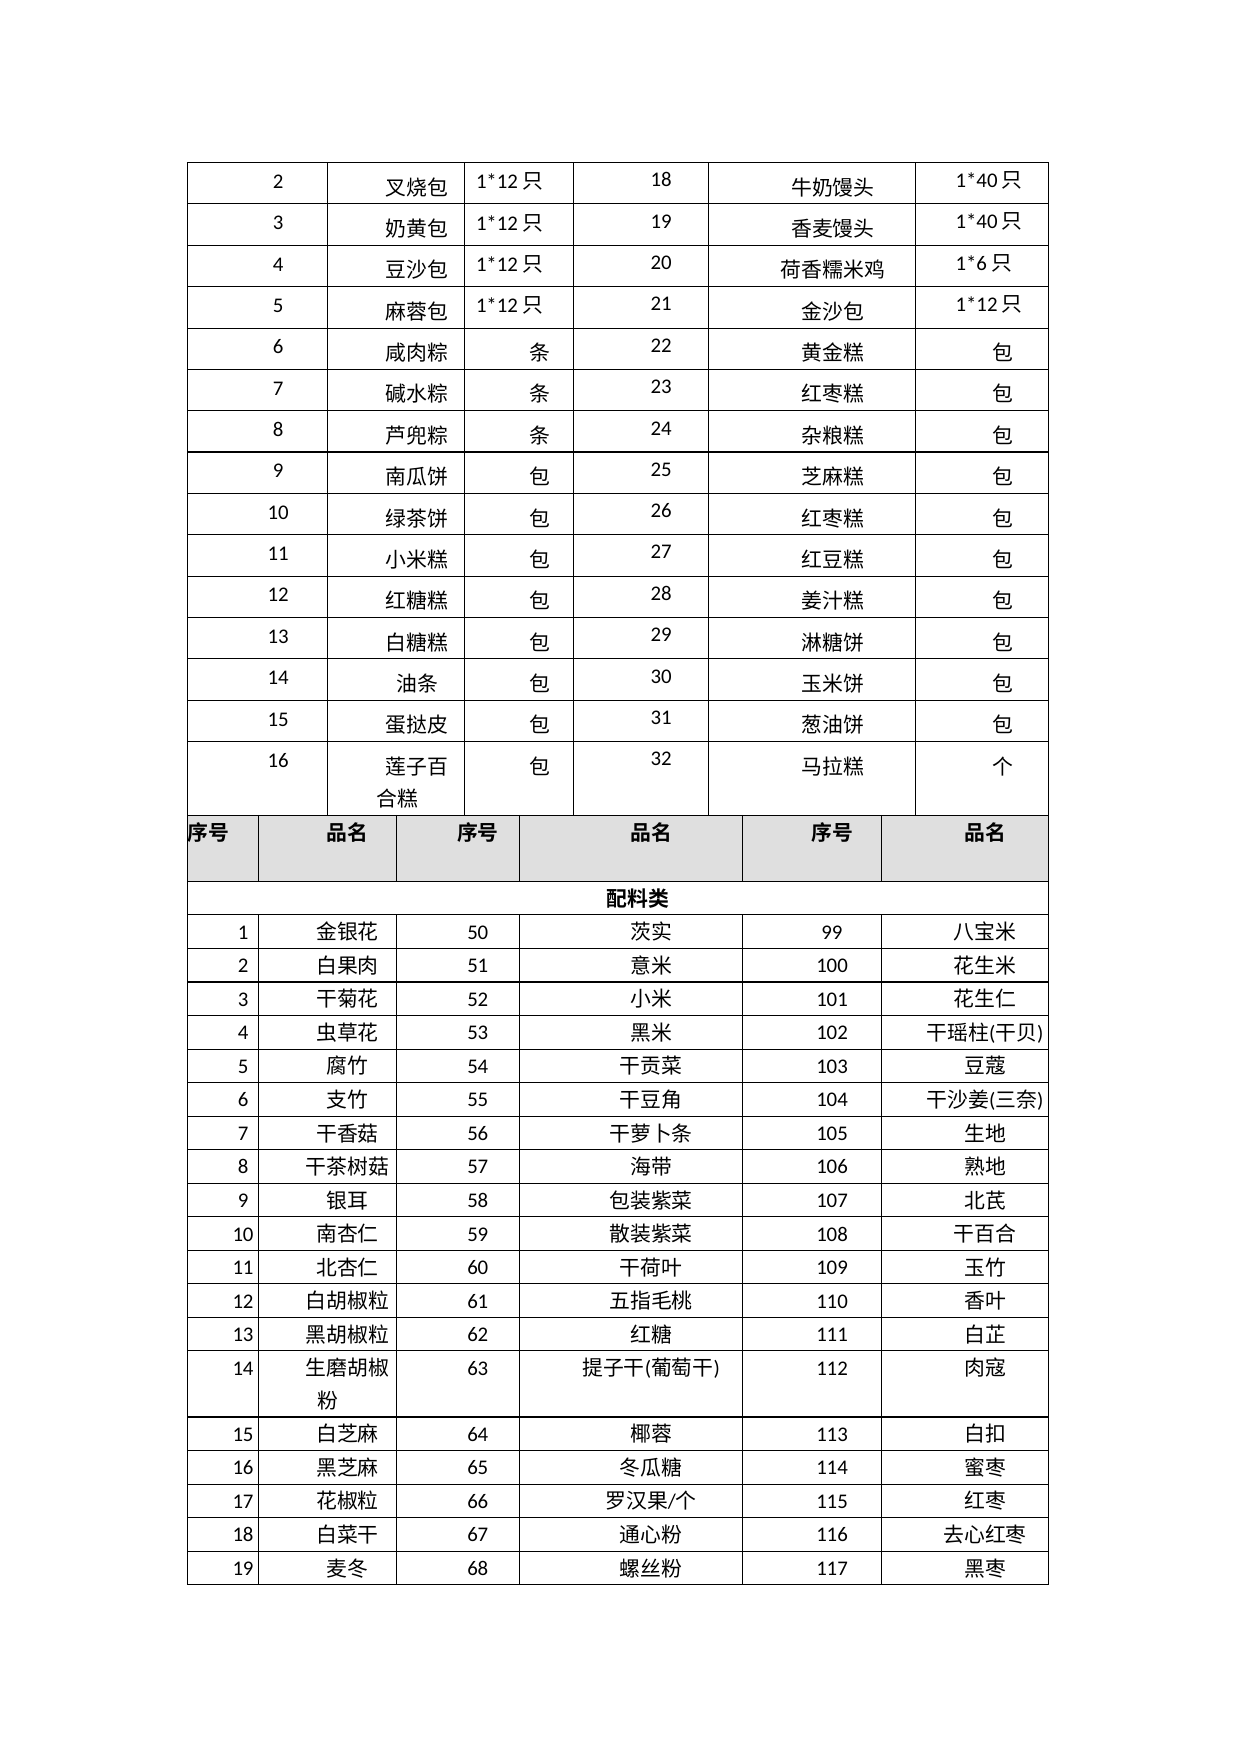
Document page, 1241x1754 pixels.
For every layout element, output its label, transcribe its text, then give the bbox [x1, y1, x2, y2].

table_cell 66 [397, 1485, 519, 1517]
table_cell 序号 [188, 816, 258, 881]
table_cell 南杏仁 [259, 1217, 396, 1250]
table_cell 110 [743, 1284, 881, 1317]
table_cell 24 [574, 411, 708, 451]
table_cell 干百合 [882, 1217, 1048, 1250]
table_cell 豆蔻 [882, 1050, 1048, 1082]
table_cell 13 [188, 1318, 258, 1350]
table_cell 马拉糕 [709, 742, 915, 815]
table_cell 南瓜饼 [328, 453, 464, 493]
table_cell 1*12只 [465, 163, 573, 203]
table_cell 30 [574, 659, 708, 699]
table_cell 包 [916, 618, 1048, 658]
table_cell 7 [188, 370, 327, 410]
table_cell 99 [743, 915, 881, 948]
table_cell 金银花 [259, 915, 396, 948]
table_cell 3 [188, 983, 258, 1015]
table_cell 干沙姜(三奈) [882, 1083, 1048, 1116]
table_cell 玉竹 [882, 1251, 1048, 1283]
table_cell 65 [397, 1451, 519, 1483]
table_cell 奶黄包 [328, 204, 464, 245]
table_cell 1 [188, 915, 258, 948]
table_cell 1*12只 [465, 246, 573, 286]
table_cell 10 [188, 494, 327, 534]
table_cell 提子干(葡萄干) [520, 1351, 742, 1416]
table_cell 26 [574, 494, 708, 534]
table_cell 白扣 [882, 1418, 1048, 1450]
table_cell 干萝卜条 [520, 1117, 742, 1149]
table_cell 107 [743, 1184, 881, 1216]
table_cell 64 [397, 1418, 519, 1450]
table_cell 金沙包 [709, 287, 915, 327]
table_cell 包 [465, 453, 573, 493]
table_cell 4 [188, 246, 327, 286]
table_cell 包 [916, 370, 1048, 410]
table_cell 59 [397, 1217, 519, 1250]
table_cell 31 [574, 701, 708, 741]
table_cell 13 [188, 618, 327, 658]
table_cell 品名 [259, 816, 396, 881]
table_cell 小米糕 [328, 535, 464, 576]
table_cell 白菜干 [259, 1518, 396, 1551]
table_cell 117 [743, 1552, 881, 1584]
table_cell 豆沙包 [328, 246, 464, 286]
table_cell 包装紫菜 [520, 1184, 742, 1216]
table_cell 干香菇 [259, 1117, 396, 1149]
table_cell 个 [916, 742, 1048, 815]
table_cell 黑米 [520, 1016, 742, 1048]
table_cell 姜汁糕 [709, 577, 915, 617]
table_cell 海带 [520, 1150, 742, 1183]
table_cell 21 [574, 287, 708, 327]
table_cell 品名 [520, 816, 742, 881]
table_cell 68 [397, 1552, 519, 1584]
table_cell 红枣 [882, 1485, 1048, 1517]
table_cell 蜜枣 [882, 1451, 1048, 1483]
table_cell 22 [574, 329, 708, 369]
table_cell 叉烧包 [328, 163, 464, 203]
table_cell 10 [188, 1217, 258, 1250]
table_cell 黑胡椒粒 [259, 1318, 396, 1350]
table_cell 包 [465, 659, 573, 699]
table_cell 109 [743, 1251, 881, 1283]
table_cell 干荷叶 [520, 1251, 742, 1283]
table_cell 包 [916, 411, 1048, 451]
table_cell 包 [916, 453, 1048, 493]
table_cell 冬瓜糖 [520, 1451, 742, 1483]
table_cell 小米 [520, 983, 742, 1015]
table_cell 28 [574, 577, 708, 617]
table_cell 银耳 [259, 1184, 396, 1216]
table_cell 包 [916, 659, 1048, 699]
table_cell 18 [574, 163, 708, 203]
table_cell 61 [397, 1284, 519, 1317]
table_cell 油条 [328, 659, 464, 699]
table_cell 红豆糕 [709, 535, 915, 576]
table_cell 14 [188, 659, 327, 699]
table_cell 麻蓉包 [328, 287, 464, 327]
table_cell 肉寇 [882, 1351, 1048, 1416]
table_cell 7 [188, 1117, 258, 1149]
table_cell 8 [188, 411, 327, 451]
table_cell 条 [465, 411, 573, 451]
table_cell 花生米 [882, 949, 1048, 981]
table_cell 1*40只 [916, 204, 1048, 245]
table_cell 16 [188, 1451, 258, 1483]
table_cell 53 [397, 1016, 519, 1048]
table_cell 包 [465, 577, 573, 617]
table_cell 112 [743, 1351, 881, 1416]
table_cell 序号 [397, 816, 519, 881]
table_cell 通心粉 [520, 1518, 742, 1551]
table_cell 11 [188, 1251, 258, 1283]
table_cell 包 [916, 494, 1048, 534]
table_cell 108 [743, 1217, 881, 1250]
table_cell 包 [465, 618, 573, 658]
table_cell 散装紫菜 [520, 1217, 742, 1250]
table_cell 52 [397, 983, 519, 1015]
table_cell 包 [916, 329, 1048, 369]
table_cell 包 [916, 535, 1048, 576]
table_cell 包 [465, 535, 573, 576]
table_cell 23 [574, 370, 708, 410]
table_cell 芝麻糕 [709, 453, 915, 493]
table_cell 103 [743, 1050, 881, 1082]
table_cell 102 [743, 1016, 881, 1048]
table_cell 104 [743, 1083, 881, 1116]
table_cell 1*6只 [916, 246, 1048, 286]
table_cell 9 [188, 453, 327, 493]
table_cell 6 [188, 329, 327, 369]
table_cell 芦兜粽 [328, 411, 464, 451]
table_cell 4 [188, 1016, 258, 1048]
table_cell 9 [188, 1184, 258, 1216]
table_cell 干贡菜 [520, 1050, 742, 1082]
table_cell 包 [465, 742, 573, 815]
table_cell 去心红枣 [882, 1518, 1048, 1551]
table_cell 2 [188, 949, 258, 981]
table_cell 红糖糕 [328, 577, 464, 617]
table_cell 包 [465, 494, 573, 534]
table_cell 58 [397, 1184, 519, 1216]
table_cell 虫草花 [259, 1016, 396, 1048]
table_cell 101 [743, 983, 881, 1015]
table_cell 香叶 [882, 1284, 1048, 1317]
table_cell 生地 [882, 1117, 1048, 1149]
table_cell 56 [397, 1117, 519, 1149]
table_cell 杂粮糕 [709, 411, 915, 451]
table_cell 淋糖饼 [709, 618, 915, 658]
table_cell 罗汉果/个 [520, 1485, 742, 1517]
table_cell 黑芝麻 [259, 1451, 396, 1483]
table_cell 白芷 [882, 1318, 1048, 1350]
table_cell 红枣糕 [709, 494, 915, 534]
table_cell 红枣糕 [709, 370, 915, 410]
table_cell 113 [743, 1418, 881, 1450]
table_cell 黄金糕 [709, 329, 915, 369]
table_cell 100 [743, 949, 881, 981]
table_cell 51 [397, 949, 519, 981]
table_cell 八宝米 [882, 915, 1048, 948]
table_cell 12 [188, 577, 327, 617]
table_cell 3 [188, 204, 327, 245]
table_cell 17 [188, 1485, 258, 1517]
table_cell 60 [397, 1251, 519, 1283]
table_cell 配料类 [188, 882, 1048, 914]
table_cell 支竹 [259, 1083, 396, 1116]
table_cell 54 [397, 1050, 519, 1082]
table_cell 白芝麻 [259, 1418, 396, 1450]
table_cell 条 [465, 329, 573, 369]
table_cell 香麦馒头 [709, 204, 915, 245]
table_cell 25 [574, 453, 708, 493]
table_cell 品名 [882, 816, 1048, 881]
table_cell 生磨胡椒粉 [259, 1351, 396, 1416]
table_cell 包 [465, 701, 573, 741]
table_cell 意米 [520, 949, 742, 981]
table_cell 白胡椒粒 [259, 1284, 396, 1317]
table_cell 椰蓉 [520, 1418, 742, 1450]
table_cell 咸肉粽 [328, 329, 464, 369]
table_cell 50 [397, 915, 519, 948]
table_cell 114 [743, 1451, 881, 1483]
table_cell 105 [743, 1117, 881, 1149]
table_cell 29 [574, 618, 708, 658]
table_cell 32 [574, 742, 708, 815]
table_cell 莲子百合糕 [328, 742, 464, 815]
table_cell 111 [743, 1318, 881, 1350]
table_cell 67 [397, 1518, 519, 1551]
table_cell 荷香糯米鸡 [709, 246, 915, 286]
table_cell 115 [743, 1485, 881, 1517]
table_cell 19 [574, 204, 708, 245]
table_cell 干菊花 [259, 983, 396, 1015]
table_cell 14 [188, 1351, 258, 1416]
table_cell 北杏仁 [259, 1251, 396, 1283]
table_cell 62 [397, 1318, 519, 1350]
table_cell 牛奶馒头 [709, 163, 915, 203]
table_cell 红糖 [520, 1318, 742, 1350]
table_cell 15 [188, 701, 327, 741]
table_cell 1*12只 [465, 287, 573, 327]
table_cell 12 [188, 1284, 258, 1317]
table_cell 1*12只 [916, 287, 1048, 327]
table_cell 包 [916, 577, 1048, 617]
table_cell 18 [188, 1518, 258, 1551]
table_cell 27 [574, 535, 708, 576]
table_cell 熟地 [882, 1150, 1048, 1183]
table_cell 葱油饼 [709, 701, 915, 741]
table_cell 玉米饼 [709, 659, 915, 699]
table_cell 条 [465, 370, 573, 410]
table_cell 8 [188, 1150, 258, 1183]
table_cell 北芪 [882, 1184, 1048, 1216]
table_cell 绿茶饼 [328, 494, 464, 534]
table_cell 五指毛桃 [520, 1284, 742, 1317]
table_cell 16 [188, 742, 327, 815]
table_cell 106 [743, 1150, 881, 1183]
table_cell 序号 [743, 816, 881, 881]
table_cell 2 [188, 163, 327, 203]
table_cell 11 [188, 535, 327, 576]
table_cell 5 [188, 287, 327, 327]
table_cell 6 [188, 1083, 258, 1116]
table_cell 干茶树菇 [259, 1150, 396, 1183]
table_cell 麦冬 [259, 1552, 396, 1584]
table_cell 55 [397, 1083, 519, 1116]
table_cell 63 [397, 1351, 519, 1416]
table_cell 碱水粽 [328, 370, 464, 410]
table_cell 15 [188, 1418, 258, 1450]
table_cell 花椒粒 [259, 1485, 396, 1517]
table_cell 57 [397, 1150, 519, 1183]
table_cell 花生仁 [882, 983, 1048, 1015]
table_cell 白果肉 [259, 949, 396, 981]
table_cell 蛋挞皮 [328, 701, 464, 741]
table_cell 1*40只 [916, 163, 1048, 203]
table_cell 20 [574, 246, 708, 286]
table_cell 包 [916, 701, 1048, 741]
table_cell 1*12只 [465, 204, 573, 245]
table_cell 19 [188, 1552, 258, 1584]
table_cell 黑枣 [882, 1552, 1048, 1584]
table_cell 116 [743, 1518, 881, 1551]
table_cell 5 [188, 1050, 258, 1082]
table_cell 茨实 [520, 915, 742, 948]
table_cell 干豆角 [520, 1083, 742, 1116]
table_cell 白糖糕 [328, 618, 464, 658]
table_cell 干瑶柱(干贝) [882, 1016, 1048, 1048]
table_cell 腐竹 [259, 1050, 396, 1082]
table_cell 螺丝粉 [520, 1552, 742, 1584]
